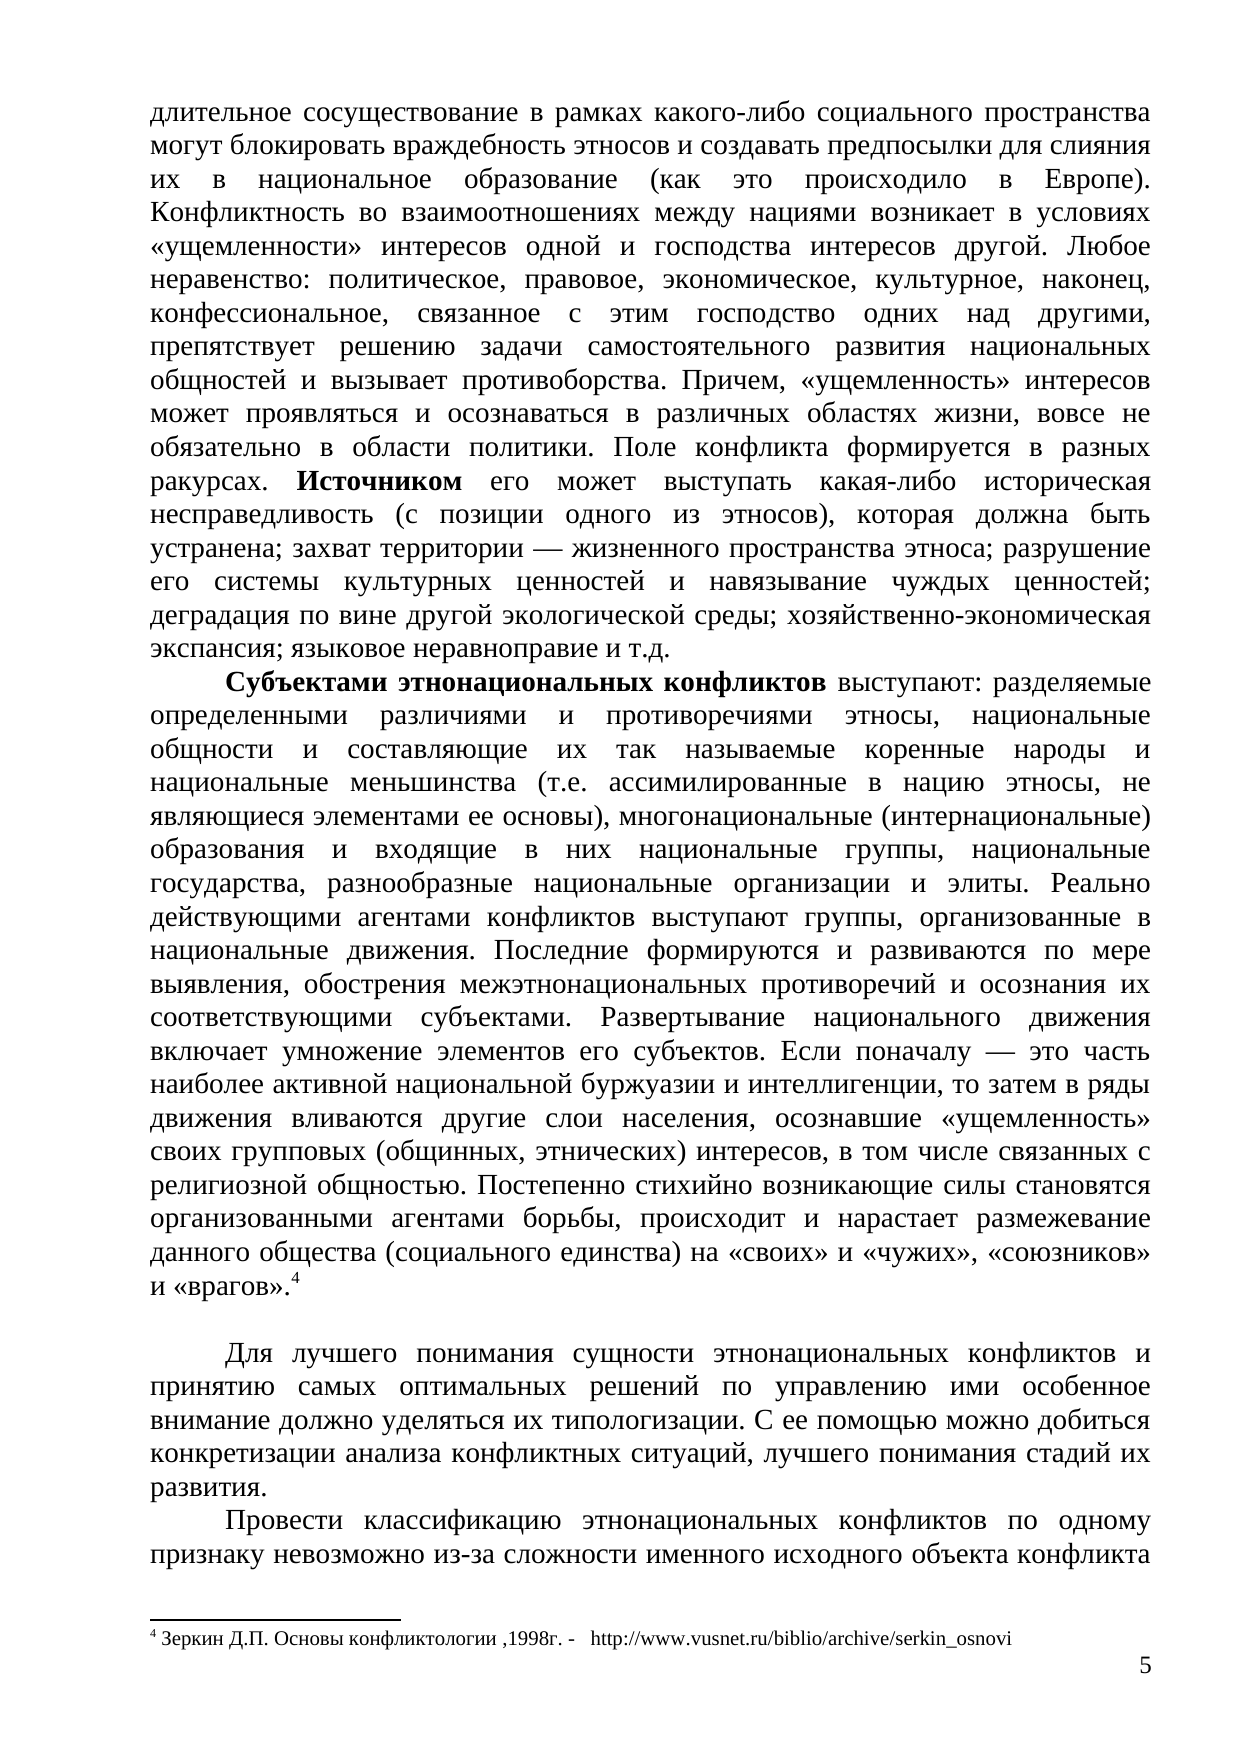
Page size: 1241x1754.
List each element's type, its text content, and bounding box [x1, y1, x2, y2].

text Субъектами этнонациональных конфликтов выступают: разделяемые определенными различиями и противоречиями этносы, национальные общности и составляющие их так называемые коренные народы и национальные меньшинства (т.е. ассимилированные в нацию этносы, не являющиеся элементами ее основы), многонациональные (интернациональные) образования и входящие в них национальные группы, национальные государства, разнообразные национальные организации и элиты. Реально действующими агентами конфликтов выступают группы, организованные в национальные движения. Последние формируются и развиваются по мере выявления, обострения межэтнонациональных противоречий и осознания их соответствующими субъектами. Развертывание национального движения включает умножение элементов его субъектов. Если поначалу — это часть наиболее активной национальной буржуазии и интеллигенции, то затем в ряды движения вливаются другие слои населения, осознавшие «ущемленность» своих групповых (общинных, этнических) интересов, в том числе связанных с религиозной общностью. Постепенно стихийно возникающие силы становятся организованными агентами борьбы, происходит и нарастает размежевание данного общества (социального единства) на «своих» и «чужих», «союзников» и «врагов». [150, 664, 1152, 1301]
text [150, 94, 1152, 664]
text Для лучшего понимания сущности этнонациональных конфликтов и принятию самых оптимальных решений по управлению ими особенное внимание должно уделяться их типологизации. С ее помощью можно добиться конкретизации анализа конфликтных ситуаций, лучшего понимания стадий их развития. [150, 1335, 1152, 1502]
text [150, 1502, 1152, 1569]
